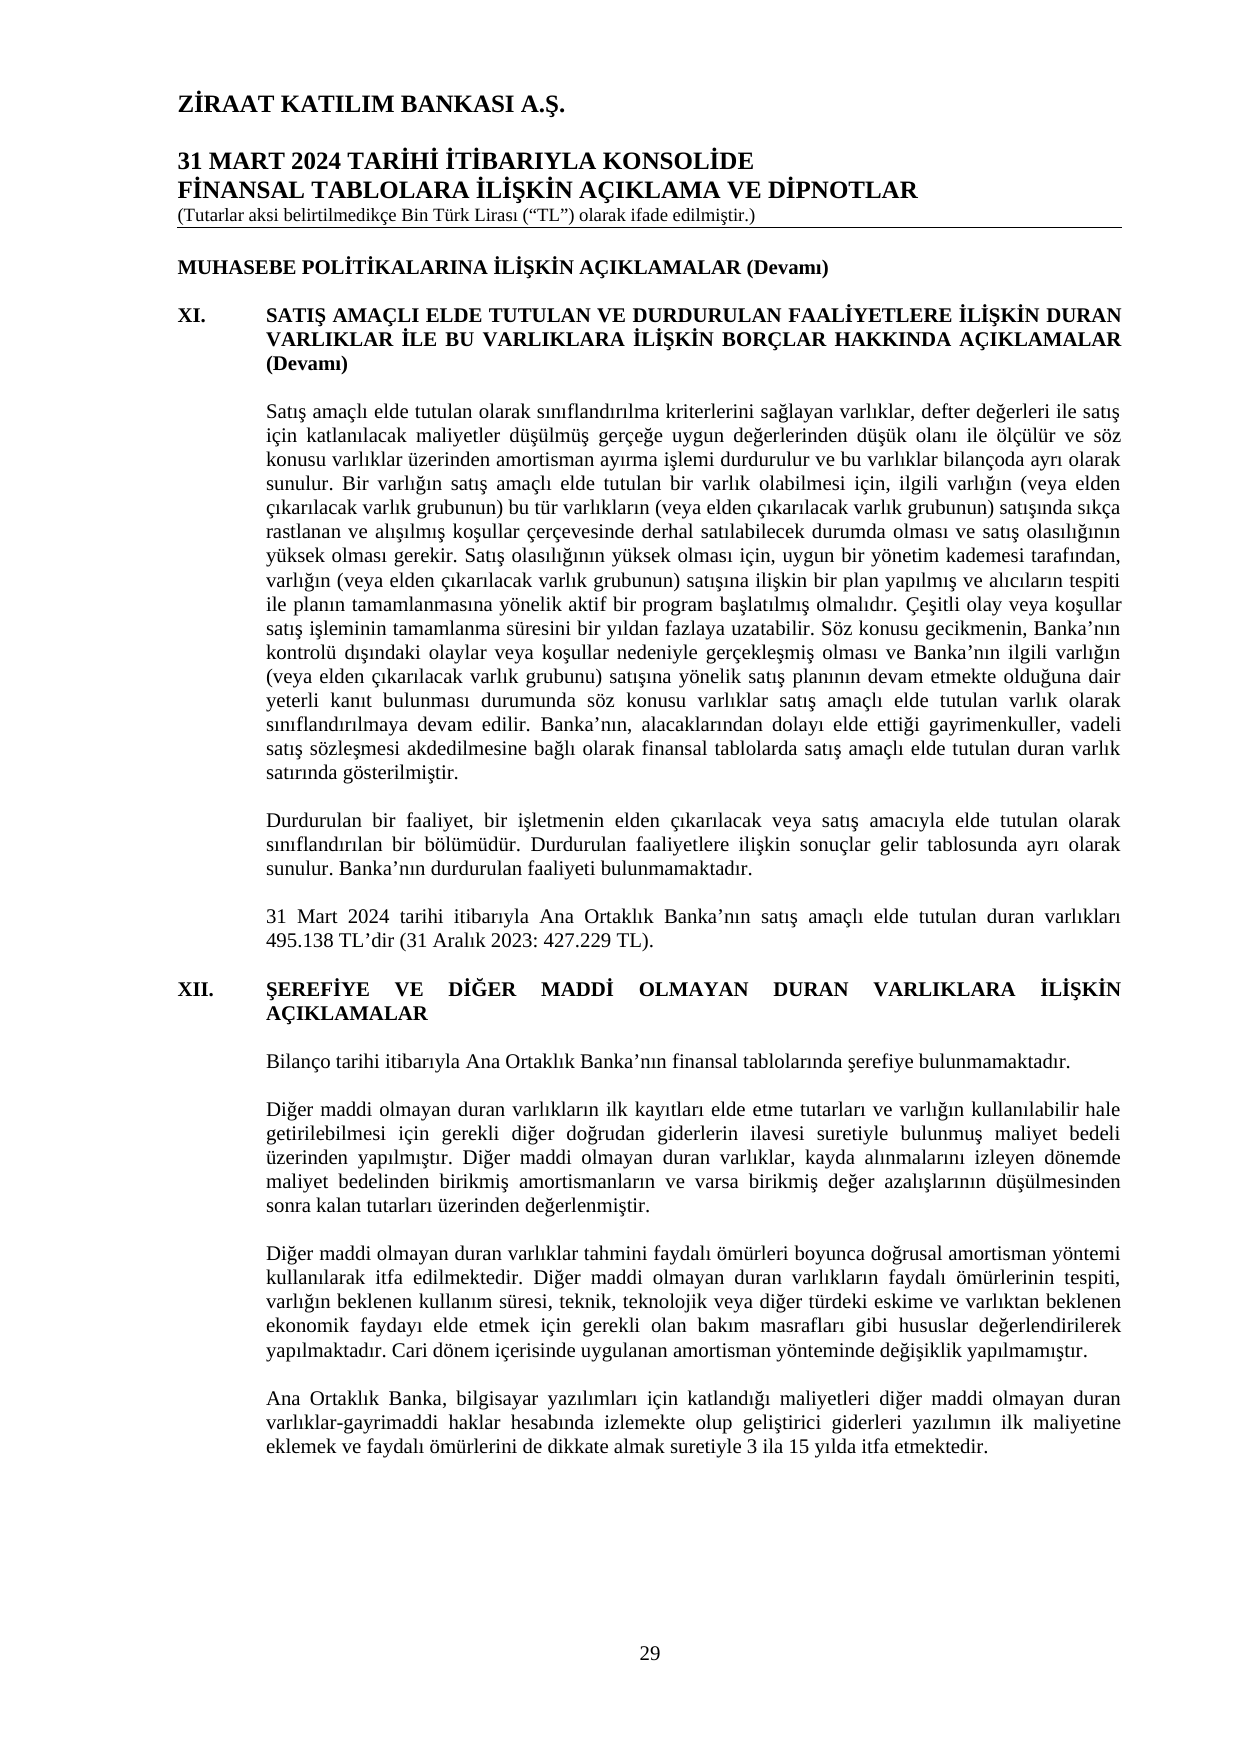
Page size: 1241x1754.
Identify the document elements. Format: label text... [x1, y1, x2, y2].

text Satış amaçlı elde tutulan olarak sınıflandırılma kriterlerini sağlayan varlıklar, defter değerleri ile satış için katlanılacak maliyetler düşülmüş gerçeğe uygun değerlerinden düşük olanı ile ölçülür ve söz konusu varlıklar üzerinden amortisman ayırma işlemi durdurulur ve bu varlıklar bilançoda ayrı olarak sunulur. Bir varlığın satış amaçlı elde tutulan bir varlık olabilmesi için, ilgili varlığın (veya elden çıkarılacak varlık grubunun) bu tür varlıkların (veya elden çıkarılacak varlık grubunun) satışında sıkça rastlanan ve alışılmış koşullar çerçevesinde derhal satılabilecek durumda olması ve satış olasılığının yüksek olması gerekir. Satış olasılığının yüksek olması için, uygun bir yönetim kademesi tarafından, varlığın (veya elden çıkarılacak varlık grubunun) satışına ilişkin bir plan yapılmış ve alıcıların tespiti ile planın tamamlanmasına yönelik aktif bir program başlatılmış olmalıdır. Çeşitli olay veya koşullar satış işleminin tamamlanma süresini bir yıldan fazlaya uzatabilir. Söz konusu gecikmenin, Banka’nın kontrolü dışındaki olaylar veya koşullar nedeniyle gerçekleşmiş olması ve Banka’nın ilgili varlığın (veya elden çıkarılacak varlık grubunu) satışına yönelik satış planının devam etmekte olduğuna dair yeterli kanıt bulunması durumunda söz konusu varlıklar satış amaçlı elde tutulan varlık olarak sınıflandırılmaya devam edilir. Banka’nın, alacaklarından dolayı elde ettiği gayrimenkuller, vadeli satış sözleşmesi akdedilmesine bağlı olarak finansal tablolarda satış amaçlı elde tutulan duran varlık satırında gösterilmiştir. [266, 399, 1122, 784]
text XI. SATIŞ AMAÇLI ELDE TUTULAN VE DURDURULAN FAALİYETLERE İLİŞKİN DURAN VARLIKLAR İLE BU VARLIKLARA İLİŞKİN BORÇLAR HAKKINDA AÇIKLAMALAR (Devamı) [177, 303, 1122, 375]
text XII. ŞEREFİYE VE DİĞER MADDİ OLMAYAN DURAN VARLIKLARA İLİŞKİN AÇIKLAMALAR [177, 977, 1122, 1025]
text 31 Mart 2024 tarihi itibarıyla Ana Ortaklık Banka’nın satış amaçlı elde tutulan duran varlıkları 495.138 TL’dir (31 Aralık 2023: 427.229 TL). [266, 904, 1122, 952]
text Diğer maddi olmayan duran varlıkların ilk kayıtları elde etme tutarları ve varlığın kullanılabilir hale getirilebilmesi için gerekli diğer doğrudan giderlerin ilavesi suretiyle bulunmuş maliyet bedeli üzerinden yapılmıştır. Diğer maddi olmayan duran varlıklar, kayda alınmalarını izleyen dönemde maliyet bedelinden birikmiş amortismanların ve varsa birikmiş değer azalışlarının düşülmesinden sonra kalan tutarları üzerinden değerlenmiştir. [266, 1097, 1122, 1217]
text Ana Ortaklık Banka, bilgisayar yazılımları için katlandığı maliyetleri diğer maddi olmayan duran varlıklar-gayrimaddi haklar hesabında izlemekte olup geliştirici giderleri yazılımın ilk maliyetine eklemek ve faydalı ömürlerini de dikkate almak suretiyle 3 ila 15 yılda itfa etmektedir. [266, 1386, 1122, 1458]
text Bilanço tarihi itibarıyla Ana Ortaklık Banka’nın finansal tablolarında şerefiye bulunmamaktadır. [266, 1049, 1122, 1073]
text Durdurulan bir faaliyet, bir işletmenin elden çıkarılacak veya satış amacıyla elde tutulan olarak sınıflandırılan bir bölümüdür. Durdurulan faaliyetlere ilişkin sonuçlar gelir tablosunda ayrı olarak sunulur. Banka’nın durdurulan faaliyeti bulunmamaktadır. [266, 808, 1122, 880]
text MUHASEBE POLİTİKALARINA İLİŞKİN AÇIKLAMALAR (Devamı) [177, 255, 1122, 279]
text Diğer maddi olmayan duran varlıklar tahmini faydalı ömürleri boyunca doğrusal amortisman yöntemi kullanılarak itfa edilmektedir. Diğer maddi olmayan duran varlıkların faydalı ömürlerinin tespiti, varlığın beklenen kullanım süresi, teknik, teknolojik veya diğer türdeki eskime ve varlıktan beklenen ekonomik faydayı elde etmek için gerekli olan bakım masrafları gibi hususlar değerlendirilerek yapılmaktadır. Cari dönem içerisinde uygulanan amortisman yönteminde değişiklik yapılmamıştır. [266, 1241, 1122, 1362]
